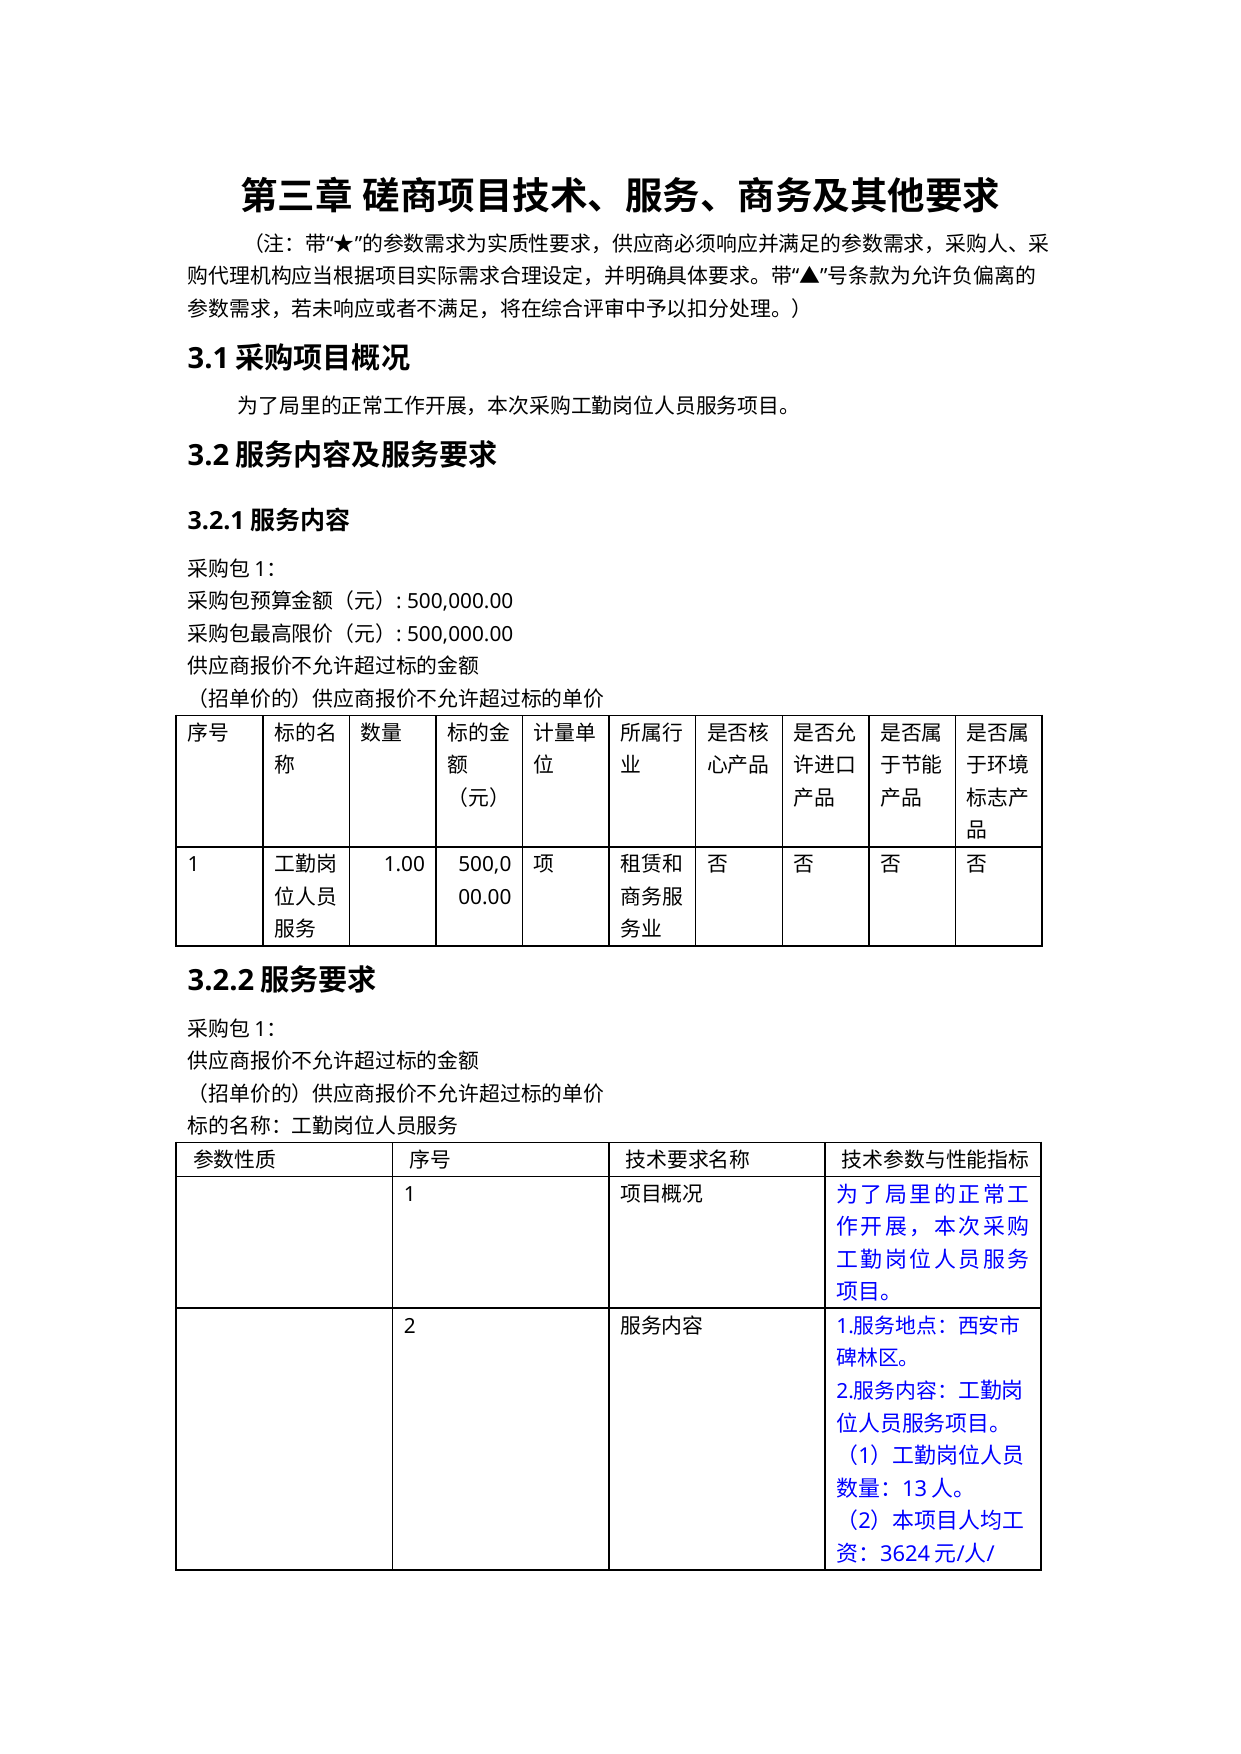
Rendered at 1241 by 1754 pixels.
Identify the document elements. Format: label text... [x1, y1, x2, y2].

table_cell 1 [177, 848, 262, 945]
table_header 序号 [177, 716, 262, 846]
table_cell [826, 1309, 1040, 1569]
text 采购包1： [187, 1012, 1053, 1044]
table_cell 否 [956, 848, 1041, 945]
table_cell 工勤岗位人员服务 [264, 848, 349, 945]
table_cell 项目概况 [610, 1177, 824, 1307]
table_header 计量单位 [523, 716, 608, 846]
table_cell 否 [870, 848, 955, 945]
table_header 技术要求名称 [610, 1143, 824, 1176]
table_cell 服务内容 [610, 1309, 824, 1569]
table_cell 为了局里的正常工作开展，本次采购工勤岗位人员服务项目。 [826, 1177, 1040, 1307]
table_cell [177, 1309, 392, 1569]
table_cell 否 [696, 848, 782, 945]
table_header 是否属于环境标志产品 [956, 716, 1041, 846]
text 采购包最高限价（元）: 500,000.00 [187, 617, 1053, 649]
table_cell [177, 1177, 392, 1307]
table_header 是否属于节能产品 [870, 716, 955, 846]
text 标的名称：工勤岗位人员服务 [187, 1109, 1053, 1142]
text （注：带“★”的参数需求为实质性要求，供应商必须响应并满足的参数需求，采购人、采购代理机构应当根据项目实际需求合理设定，并明确具体要求。带“▲”号条款为允许负偏离的参数需求，若未响应或者不满足，将在综合评审中予以扣分处理。） [187, 227, 1053, 324]
text 3.1采购项目概况 [187, 324, 1053, 389]
text （招单价的）供应商报价不允许超过标的单价 [187, 682, 1053, 714]
table_header 是否核心产品 [696, 716, 782, 846]
text 采购包1： [187, 552, 1053, 584]
table_header 是否允许进口产品 [783, 716, 868, 846]
table_cell 1.00 [350, 848, 435, 945]
text 3.2服务内容及服务要求 [187, 422, 1053, 487]
table_cell 1 [393, 1177, 608, 1307]
text （招单价的）供应商报价不允许超过标的单价 [187, 1077, 1053, 1109]
table_header 序号 [393, 1143, 608, 1176]
text 采购包预算金额（元）: 500,000.00 [187, 584, 1053, 617]
table_header 标的金额 （元） [437, 716, 522, 846]
table_header 数量 [350, 716, 435, 846]
table_cell 项 [523, 848, 608, 945]
table_cell 租赁和商务服务业 [610, 848, 695, 945]
text 为了局里的正常工作开展，本次采购工勤岗位人员服务项目。 [187, 389, 1053, 422]
table_cell 2 [393, 1309, 608, 1569]
table_header 标的名称 [264, 716, 349, 846]
text 3.2.2服务要求 [187, 947, 1053, 1012]
table_header 技术参数与性能指标 [826, 1143, 1040, 1176]
text 3.2.1服务内容 [187, 487, 1053, 552]
table_header 所属行业 [610, 716, 695, 846]
table_cell 500,000.00 [437, 848, 522, 945]
text 供应商报价不允许超过标的金额 [187, 649, 1053, 682]
text 第三章 磋商项目技术、服务、商务及其他要求 [187, 162, 1053, 227]
table_header 参数性质 [177, 1143, 392, 1176]
table_cell 否 [783, 848, 868, 945]
text 供应商报价不允许超过标的金额 [187, 1044, 1053, 1077]
